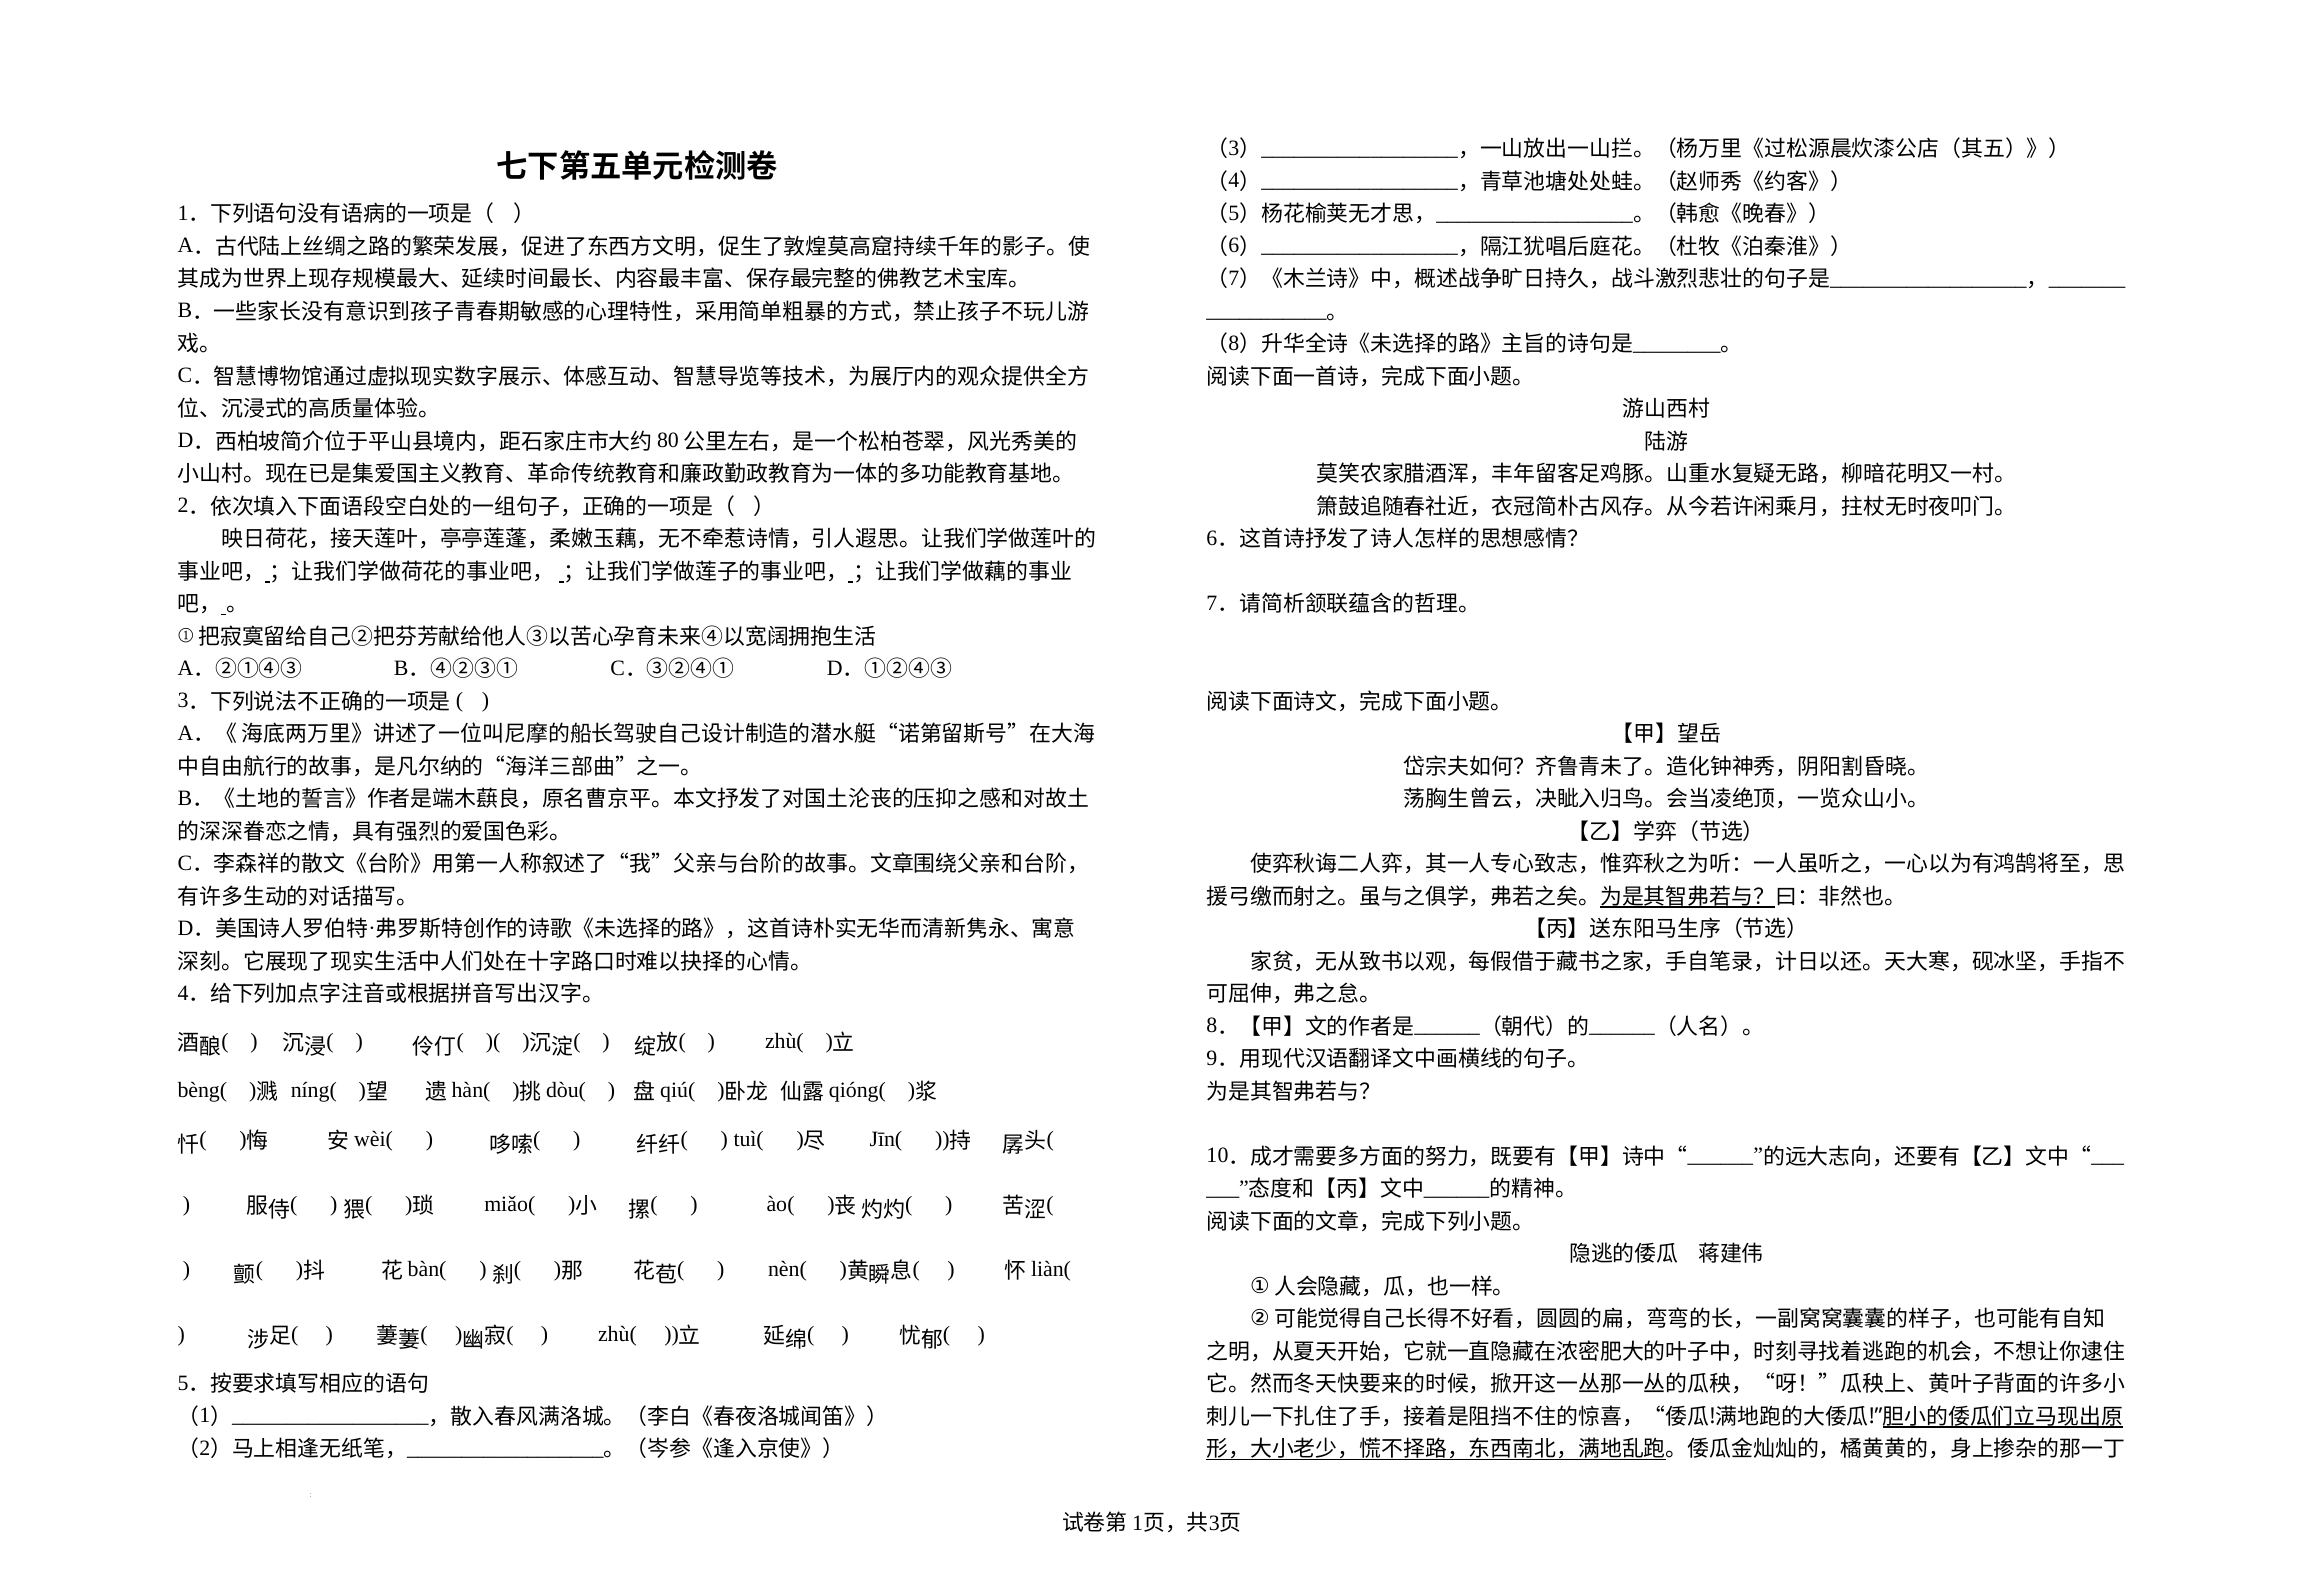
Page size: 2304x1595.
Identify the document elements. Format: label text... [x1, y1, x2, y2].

text 3．下列说法不正确的一项是 ( ) [177, 683, 1097, 716]
text 【乙】学弈（节选） [1206, 813, 2126, 846]
text 4．给下列加点字注音或根据拼音写出汉字。 [177, 976, 1097, 1008]
text 映日荷花，接天莲叶，亭亭莲蓬，柔嫩玉藕，无不牵惹诗情，引人遐思。让我们学做莲叶的事业吧， ；让我们学做荷花的事业吧， ；让我们学做莲子的事业吧， ；让我们学做藕的事业吧， 。 [177, 521, 1097, 618]
text 莫笑农家腊酒浑，丰年留客足鸡豚。山重水复疑无路，柳暗花明又一村。 [1206, 456, 2126, 488]
text （5）杨花榆荚无才思，__________________。（韩愈《晚春》） [1206, 196, 2126, 228]
text 2．依次填入下面语段空白处的一组句子，正确的一项是（ ） [177, 488, 1097, 521]
text 阅读下面的文章，完成下列小题。 [1206, 1203, 2126, 1236]
text 七下第五单元检测卷 [177, 131, 1097, 196]
text 10．成才需要多方面的努力，既要有【甲】诗中“______”的远大志向，还要有【乙】文中“______”态度和【丙】文中______的精神。 [1206, 1138, 2126, 1203]
text 箫鼓追随春社近，衣冠简朴古风存。从今若许闲乘月，拄杖无时夜叩门。 [1206, 488, 2126, 521]
text 使弈秋诲二人弈，其一人专心致志，惟弈秋之为听：一人虽听之，一心以为有鸿鹄将至，思援弓缴而射之。虽与之俱学，弗若之矣。为是其智弗若与？曰：非然也。 [1206, 846, 2126, 911]
text 荡胸生曾云，决眦入归鸟。会当凌绝顶，一览众山小。 [1206, 781, 2126, 813]
list 这首诗抒发了诗人怎样的思想感情？ [1206, 521, 2126, 553]
text （4）__________________，青草池塘处处蛙。（赵师秀《约客》） [1206, 163, 2126, 196]
text （3）__________________，一山放出一山拦。（杨万里《过松源晨炊漆公店（其五）》） [1206, 131, 2126, 163]
text D．西柏坡简介位于平山县境内，距石家庄市大约80公里左右，是一个松柏苍翠，风光秀美的小山村。现在已是集爱国主义教育、革命传统教育和廉政勤政教育为一体的多功能教育基地。 [177, 423, 1097, 488]
text 阅读下面诗文，完成下面小题。 [1206, 683, 2126, 716]
text bèng( )溅 níng( )望 遗hàn( )挑dòu( ) 盘qiú( )卧龙 仙露qióng( )浆 [177, 1073, 1097, 1106]
text 忏( )悔 安wèi( ) 哆嗦( ) 纤纤( ) tuì( )尽 Jīn( ))持 孱头( ) 服侍( ) 猥( )琐 miǎo( )小 摞( ) ào( )丧 灼灼( ) 苦涩( ) 颤( )抖 花bàn( ) 刹( )那 花苞( ) nèn( )黄瞬息( ) 怀liàn( ) 涉足( ) 萋萋( )幽寂( ) zhù( ))立 延绵( ) 忧郁( ) [177, 1106, 1097, 1366]
text 1．下列语句没有语病的一项是（ ） [177, 196, 1097, 228]
text 阅读下面一首诗，完成下面小题。 [1206, 358, 2126, 391]
text （7）《木兰诗》中，概述战争旷日持久，战斗激烈悲壮的句子是__________________，__________________。 [1206, 261, 2126, 326]
text 隐逃的倭瓜 蒋建伟 [1206, 1236, 2126, 1268]
text 7．请简析颔联蕴含的哲理。 [1206, 586, 2126, 618]
text A．《 海底两万里》讲述了一位叫尼摩的船长驾驶自己设计制造的潜水艇“诺第留斯号”在大海中自由航行的故事，是凡尔纳的“海洋三部曲”之一。 [177, 716, 1097, 781]
text 8．【甲】文的作者是______（朝代）的______（人名）。 [1206, 1008, 2126, 1041]
text 【丙】送东阳马生序（节选） [1206, 911, 2126, 943]
text C．李森祥的散文《台阶》用第一人称叙述了“我”父亲与台阶的故事。文章围绕父亲和台阶，有许多生动的对话描写。 [177, 846, 1097, 911]
text 9．用现代汉语翻译文中画横线的句子。 [1206, 1041, 2126, 1073]
text ①人会隐藏，瓜，也一样。 [1206, 1268, 2126, 1301]
text 家贫，无从致书以观，每假借于藏书之家，手自笔录，计日以还。天大寒，砚冰坚，手指不可屈伸，弗之怠。 [1206, 943, 2126, 1008]
text 陆游 [1206, 423, 2126, 456]
text （8）升华全诗《未选择的路》主旨的诗句是________。 [1206, 326, 2126, 358]
text B．《土地的誓言》作者是端木蕻良，原名曹京平。本文抒发了对国土沦丧的压抑之感和对故土的深深眷恋之情，具有强烈的爱国色彩。 [177, 781, 1097, 846]
text （1）__________________，散入春风满洛城。（李白《春夜洛城闻笛》） [177, 1398, 1097, 1431]
text 岱宗夫如何？齐鲁青未了。造化钟神秀，阴阳割昏晓。 [1206, 748, 2126, 781]
text A．②①④③ B．④②③① C．③②④① D．①②④③ [177, 651, 1097, 683]
text 为是其智弗若与？ [1206, 1073, 2126, 1106]
text （6）__________________，隔江犹唱后庭花。（杜牧《泊秦淮》） [1206, 228, 2126, 261]
text ①把寂寞留给自己②把芬芳献给他人③以苦心孕育未来④以宽阔拥抱生活 [177, 618, 1097, 651]
text （2）马上相逢无纸笔，__________________。（岑参《逢入京使》） [177, 1431, 1097, 1463]
text A．古代陆上丝绸之路的繁荣发展，促进了东西方文明，促生了敦煌莫高窟持续千年的影子。使其成为世界上现存规模最大、延续时间最长、内容最丰富、保存最完整的佛教艺术宝库。 [177, 228, 1097, 293]
text 游山西村 [1206, 391, 2126, 423]
text B．一些家长没有意识到孩子青春期敏感的心理特性，采用简单粗暴的方式，禁止孩子不玩儿游戏。 [177, 293, 1097, 358]
text 5．按要求填写相应的语句 [177, 1366, 1097, 1398]
text 酒酿( ) 沉浸( ) 伶仃( )( )沉淀( ) 绽放( ) zhù( )立 [177, 1008, 1097, 1073]
text C．智慧博物馆通过虚拟现实数字展示、体感互动、智慧导览等技术，为展厅内的观众提供全方位、沉浸式的高质量体验。 [177, 358, 1097, 423]
text D．美国诗人罗伯特·弗罗斯特创作的诗歌《未选择的路》，这首诗朴实无华而清新隽永、寓意深刻。它展现了现实生活中人们处在十字路口时难以抉择的心情。 [177, 911, 1097, 976]
text 【甲】望岳 [1206, 716, 2126, 748]
